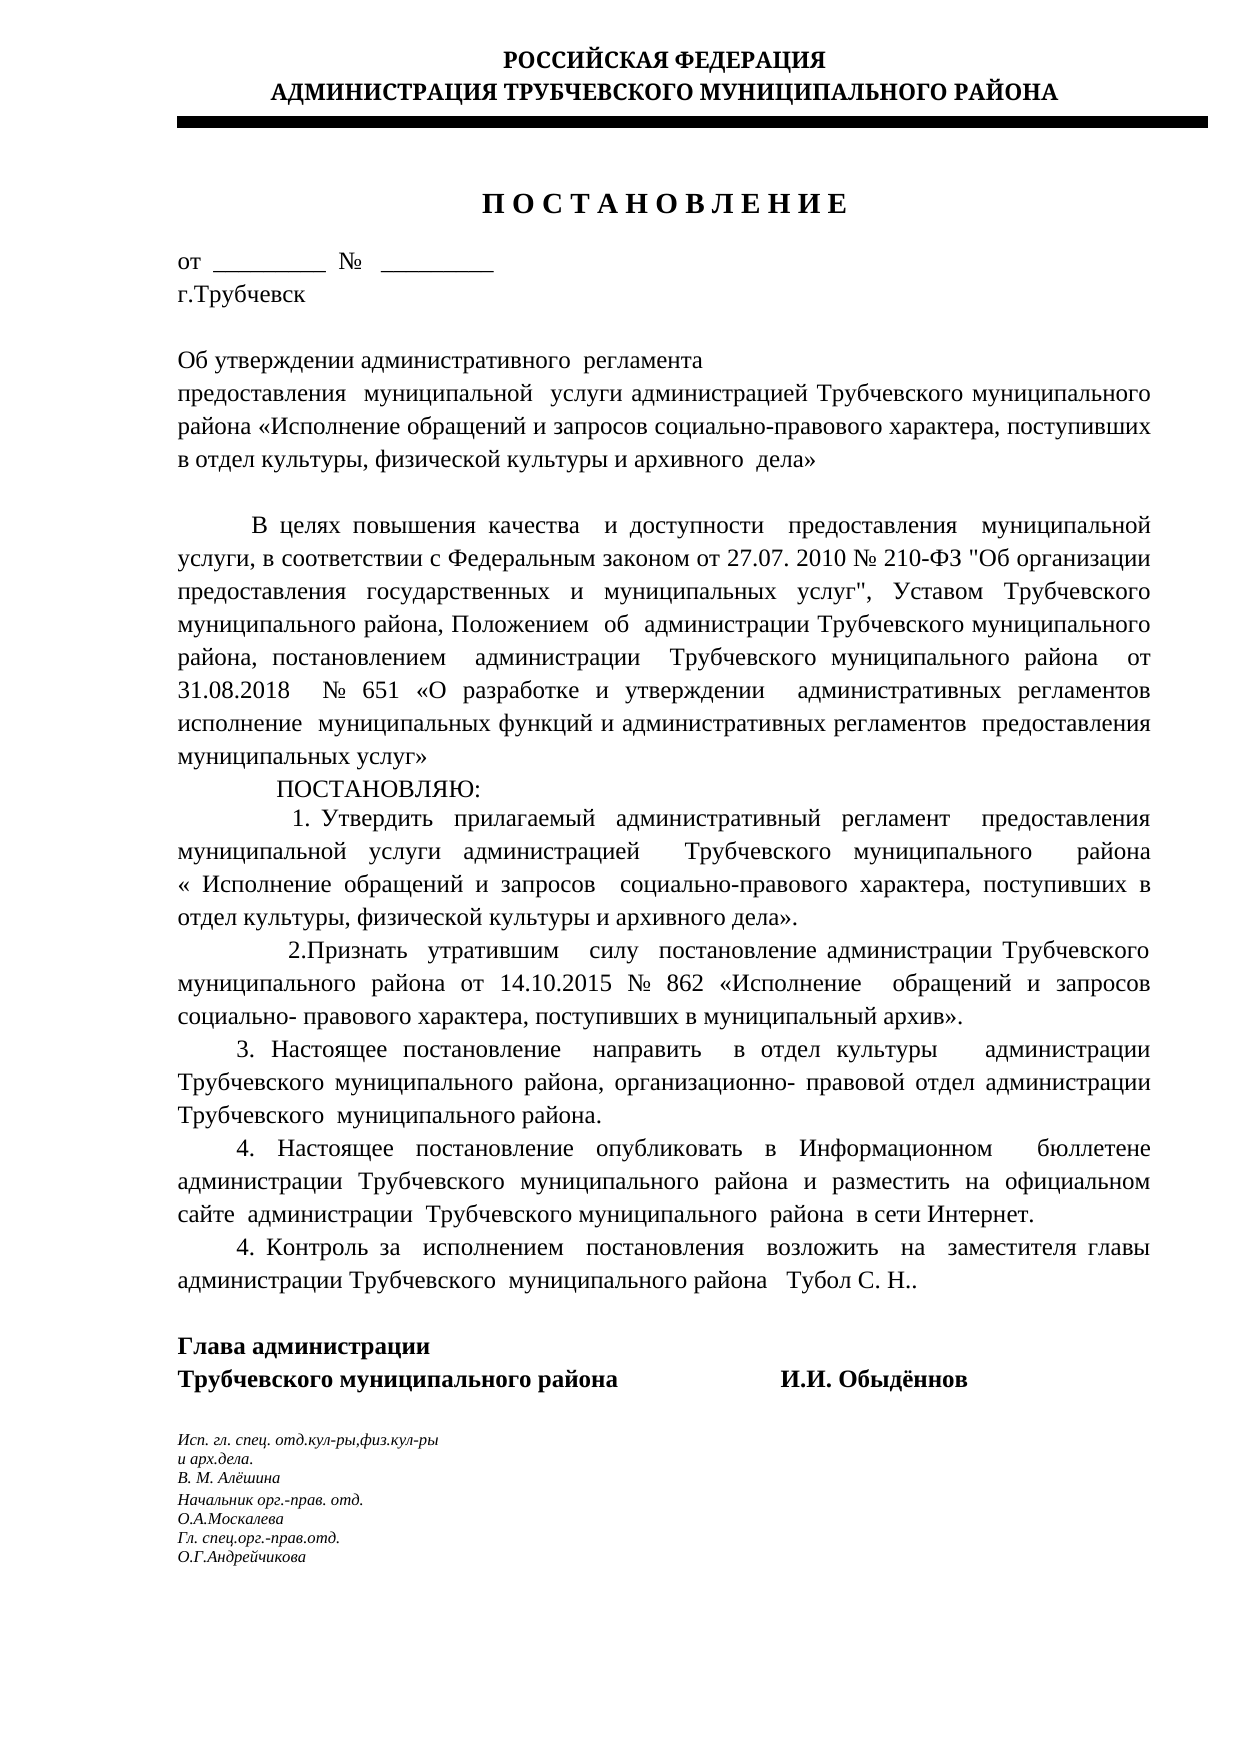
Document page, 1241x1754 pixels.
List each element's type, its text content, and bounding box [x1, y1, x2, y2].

text от _________ № _________ [177, 246, 1152, 274]
text 4. Настоящее постановление опубликовать в Информационном бюллетене администрации Трубчевского муниципального района и разместить на официальном сайте администрации Трубчевского муниципального района в сети Интернет. [177, 1133, 1152, 1228]
text Об утверждении административного регламента [177, 345, 1152, 374]
text В целях повышения качества и доступности предоставления муниципальной услуги, в соответствии с Федеральным законом от 27.07. 2010 № 210-ФЗ "Об организации предоставления государственных и муниципальных услуг", Уставом Трубчевского муниципального района, Положением об администрации Трубчевского муниципального района, постановлением администрации Трубчевского муниципального района от 31.08.2018 № 651 «О разработке и утверждении административных регламентов исполнение муниципальных функций и административных регламентов предоставления муниципальных услуг» [177, 510, 1152, 770]
text Глава администрации [177, 1331, 1152, 1360]
text РОССИЙСКАЯ ФЕДЕРАЦИЯ [177, 44, 1152, 76]
text и арх.дела. [177, 1449, 1152, 1468]
text АДМИНИСТРАЦИЯ ТРУБЧЕВСКОГО МУНИЦИПАЛЬНОГО РАЙОНА [177, 76, 1152, 107]
text Исп. гл. спец. отд.кул-ры,физ.кул-ры [177, 1429, 1152, 1449]
text 1. Утвердить прилагаемый административный регламент предоставления муниципальной услуги администрацией Трубчевского муниципального района « Исполнение обращений и запросов социально-правового характера, поступивших в отдел культуры, физической культуры и архивного дела». [177, 803, 1152, 931]
text О.Г.Андрейчикова [177, 1547, 1152, 1566]
text Начальник орг.-прав. отд. [177, 1490, 1152, 1509]
text 4. Контроль за исполнением постановления возложить на заместителя главы администрации Трубчевского муниципального района Тубол С. Н.. [177, 1232, 1152, 1294]
text 2.Признать утратившим силу постановление администрации Трубчевского муниципального района от 14.10.2015 № 862 «Исполнение обращений и запросов социально- правового характера, поступивших в муниципальный архив». [177, 935, 1152, 1030]
text Гл. спец.орг.-прав.отд. [177, 1528, 1152, 1547]
text П О С Т А Н О В Л Е Н И Е [177, 186, 1152, 219]
text Трубчевского муниципального района И.И. Обыдённов [177, 1364, 1152, 1393]
text предоставления муниципальной услуги администрацией Трубчевского муниципального района «Исполнение обращений и запросов социально-правового характера, поступивших в отдел культуры, физической культуры и архивного дела» [177, 378, 1152, 473]
text г.Трубчевск [177, 279, 1152, 308]
text В. М. Алёшина [177, 1468, 1152, 1487]
text ПОСТАНОВЛЯЮ: [177, 774, 1152, 803]
text О.А.Москалева [177, 1509, 1152, 1528]
text 3. Настоящее постановление направить в отдел культуры администрации Трубчевского муниципального района, организационно- правовой отдел администрации Трубчевского муниципального района. [177, 1034, 1152, 1129]
